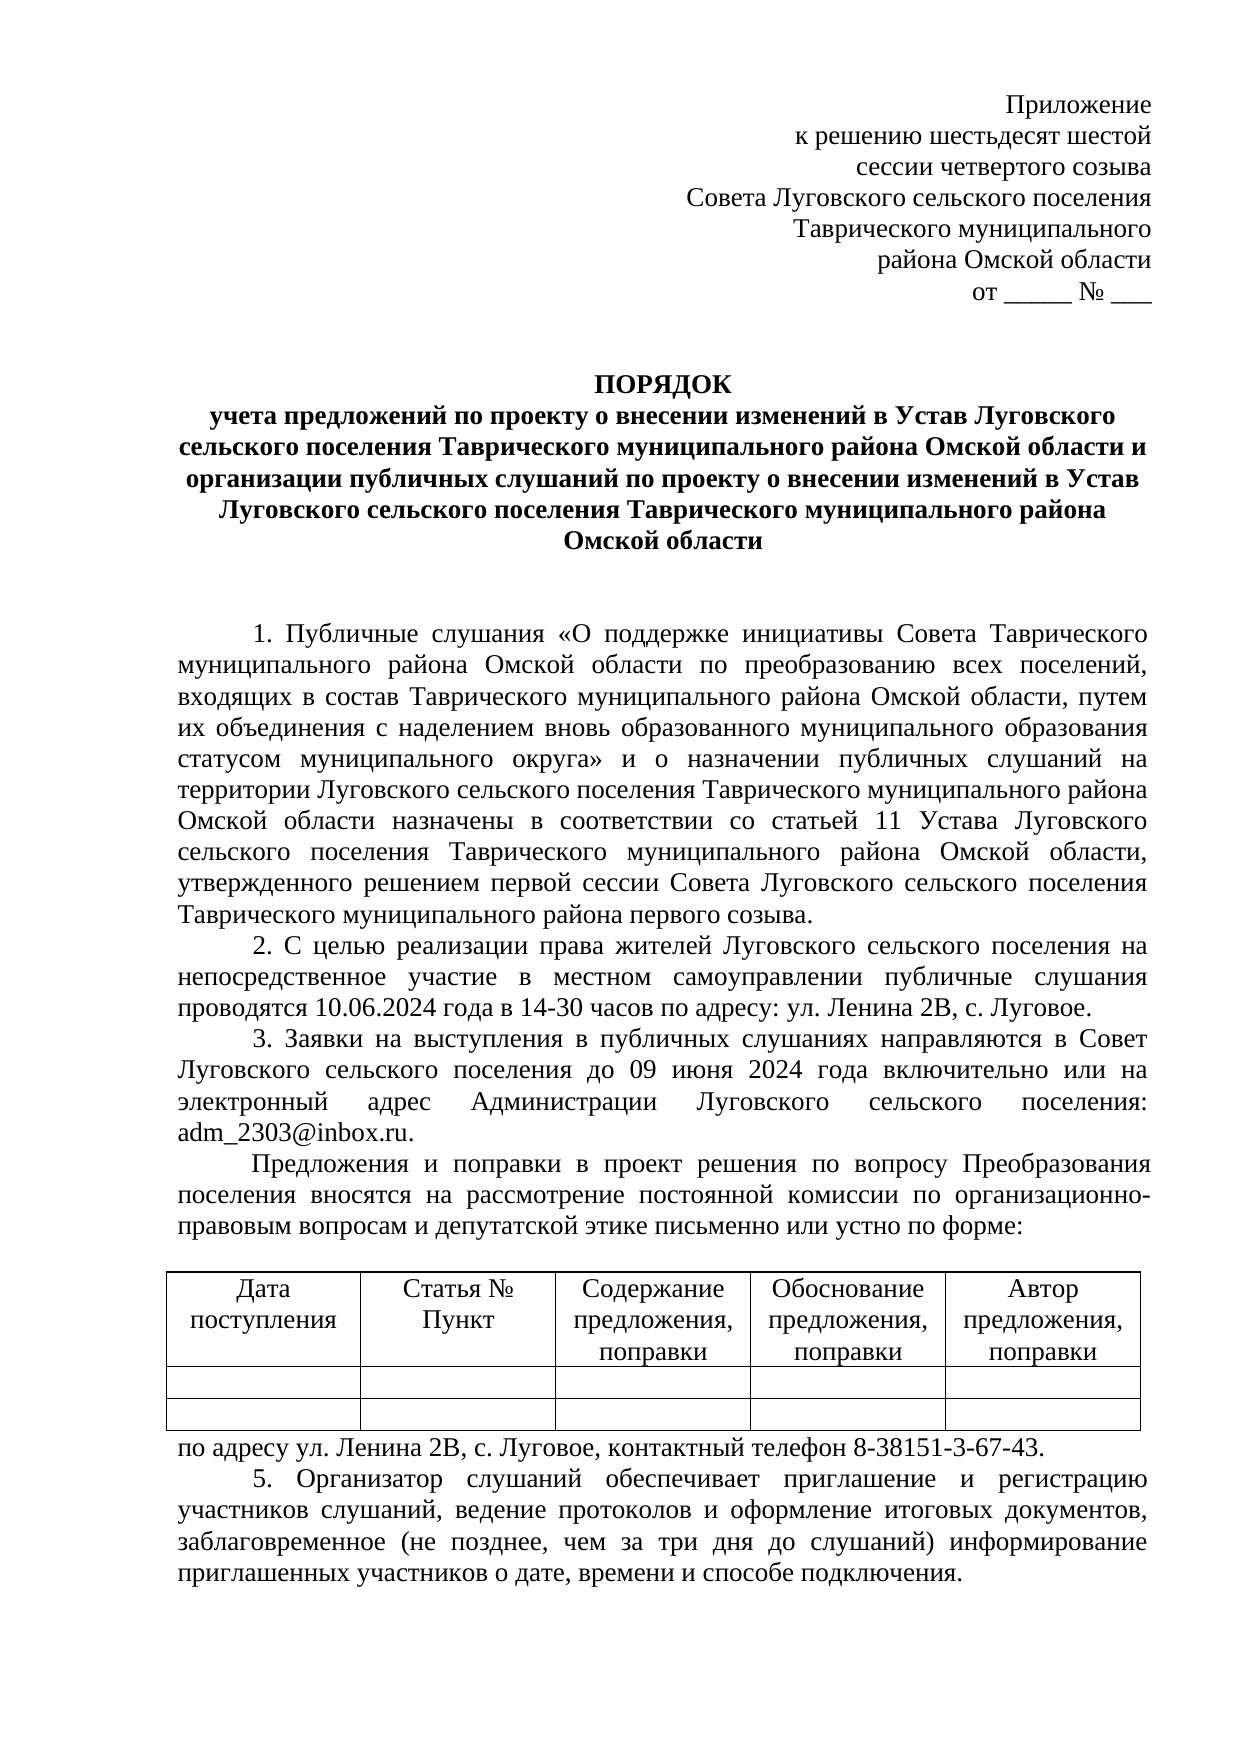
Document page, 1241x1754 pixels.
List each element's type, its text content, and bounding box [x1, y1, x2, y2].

text района Омской области [177, 244, 1152, 275]
table_cell [361, 1399, 555, 1430]
title 3. Заявки на выступления в публичных слушаниях направляются в Совет Луговского сельского поселения до 09 июня 2024 года включительно или на электронный адрес Администрации Луговского сельского поселения: adm_2303@inbox.ru. [177, 1022, 1149, 1147]
text сессии четвертого созыва [177, 150, 1152, 181]
title учета предложений по проекту о внесении изменений в Устав Луговского сельского поселения Таврического муниципального района Омской области и организации публичных слушаний по проекту о внесении изменений в Устав Луговского сельского поселения Таврического муниципального района Омской области [177, 399, 1149, 555]
table_cell [556, 1399, 750, 1430]
title 5. Организатор слушаний обеспечивает приглашение и регистрацию участников слушаний, ведение протоколов и оформление итоговых документов, заблаговременное (не позднее, чем за три дня до слушаний) информирование приглашенных участников о дате, времени и способе подключения. [177, 1462, 1149, 1587]
title 2. С целью реализации права жителей Луговского сельского поселения на непосредственное участие в местном самоуправлении публичные слушания проводятся 10.06.2024 года в 14-30 часов по адресу: ул. Ленина 2В, с. Луговое. [177, 929, 1149, 1022]
title по адресу ул. Ленина 2В, с. Луговое, контактный телефон 8-38151-3-67-43. [177, 1431, 1149, 1462]
title 1. Публичные слушания «О поддержке инициативы Совета Таврического муниципального района Омской области по преобразованию всех поселений, входящих в состав Таврического муниципального района Омской области, путем их объединения с наделением вновь образованного муниципального образования статусом муниципального округа» и о назначении публичных слушаний на территории Луговского сельского поселения Таврического муниципального района Омской области назначены в соответствии со статьей 11 Устава Луговского сельского поселения Таврического муниципального района Омской области, утвержденного решением первой сессии Совета Луговского сельского поселения Таврического муниципального района первого созыва. [177, 617, 1149, 929]
table_header Автор предложения, поправки [946, 1273, 1140, 1366]
text Приложение [177, 88, 1152, 119]
table_header Обоснование предложения, поправки [751, 1273, 945, 1366]
text к решению шестьдесят шестой [177, 119, 1152, 150]
table_cell [946, 1367, 1140, 1398]
table_cell [361, 1367, 555, 1398]
title ПОРЯДОК [177, 368, 1149, 399]
table_cell [556, 1367, 750, 1398]
table_header Дата поступления [167, 1273, 360, 1366]
table_cell [167, 1367, 360, 1398]
table_cell [751, 1399, 945, 1430]
table_cell [167, 1399, 360, 1430]
table_header Статья № Пункт [361, 1273, 555, 1366]
table_cell [946, 1399, 1140, 1430]
text Предложения и поправки в проект решения по вопросу Преобразования поселения вносятся на рассмотрение постоянной комиссии по организационно-правовым вопросам и депутатской этике письменно или устно по форме: [177, 1147, 1152, 1240]
table_header Содержание предложения, поправки [556, 1273, 750, 1366]
text Совета Луговского сельского поселения [177, 181, 1152, 212]
table_cell [751, 1367, 945, 1398]
text Таврического муниципального [177, 212, 1152, 244]
text от _____ № ___ [177, 275, 1152, 306]
